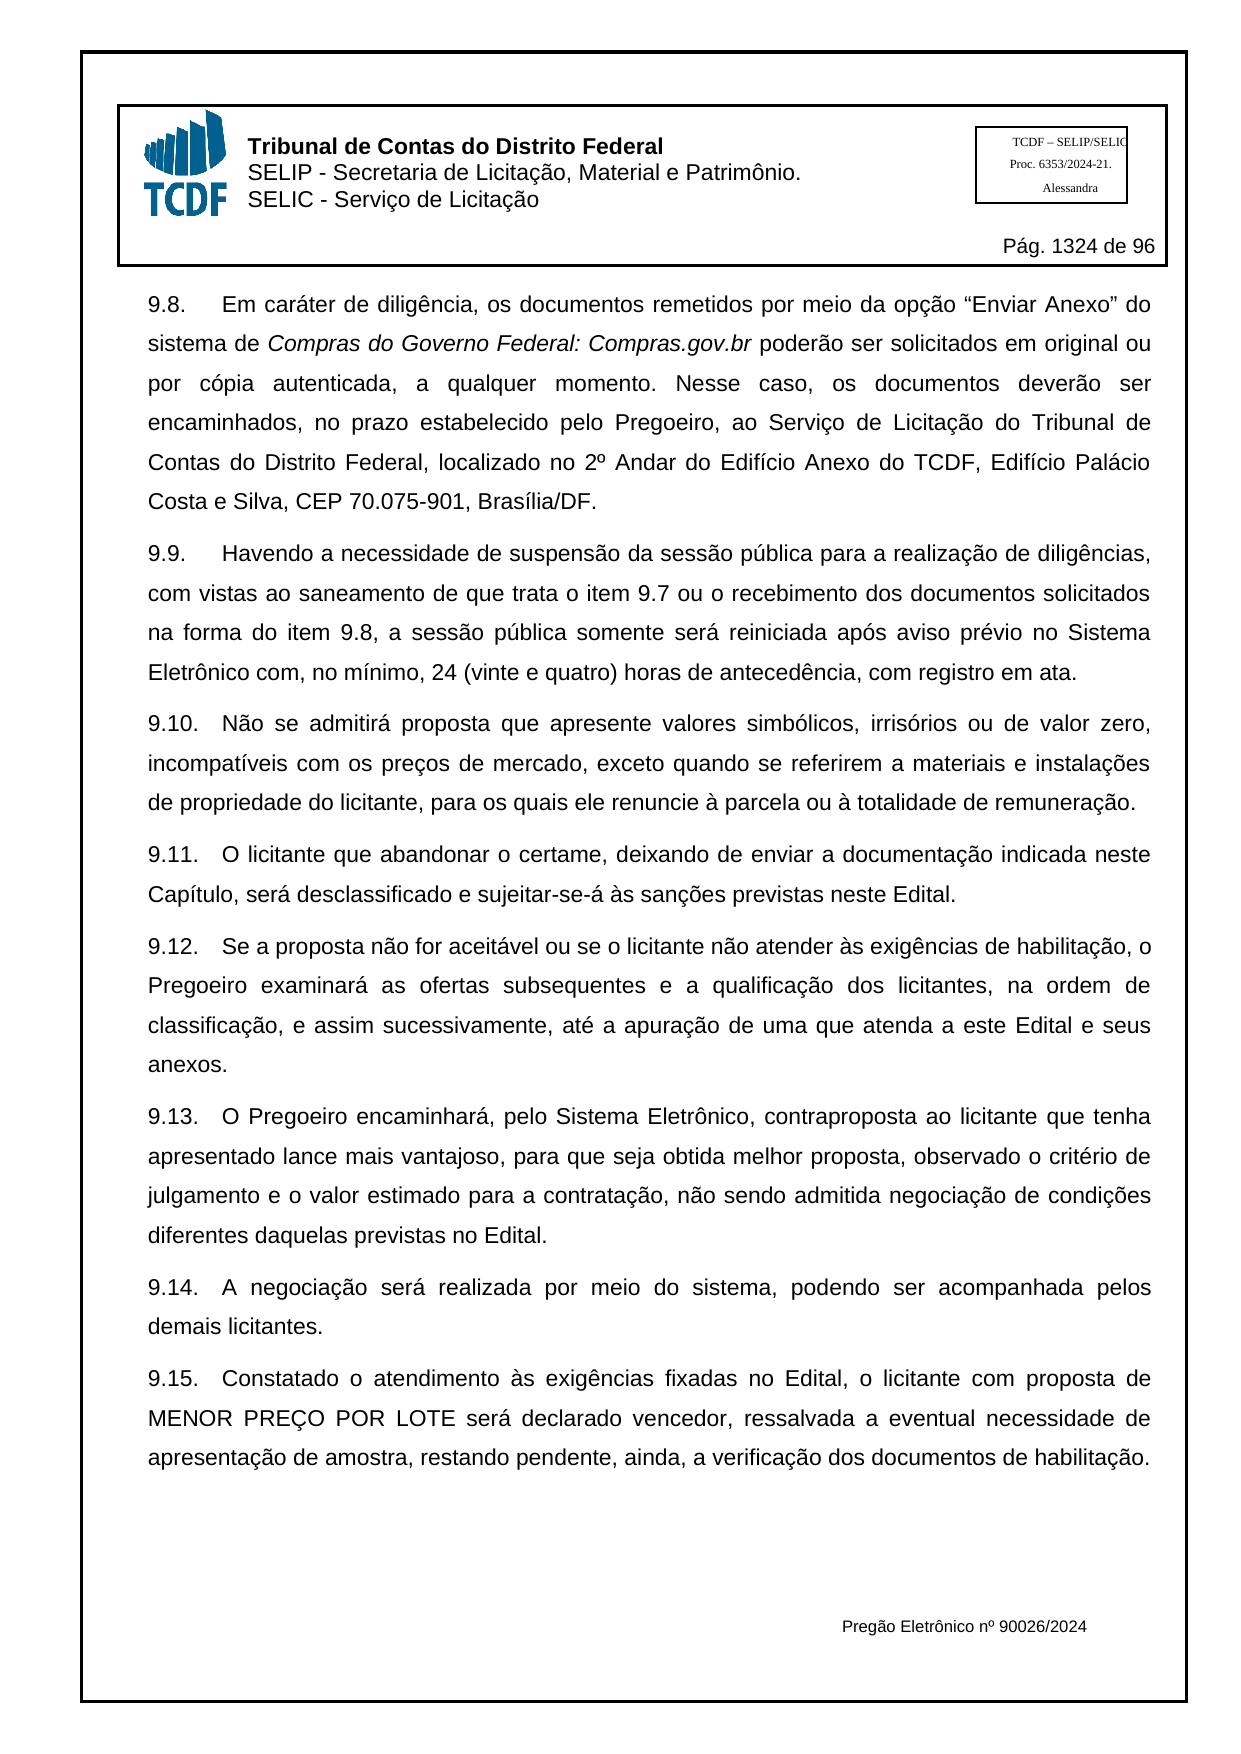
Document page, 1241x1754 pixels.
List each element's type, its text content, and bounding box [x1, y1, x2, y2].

text 9.11. O licitante que abandonar o certame, deixando de enviar a documentação indicada neste Capítulo, será desclassificado e sujeitar-se-á às sanções previstas neste Edital. [148, 841, 1152, 907]
picture [129, 107, 241, 218]
text 9.9. Havendo a necessidade de suspensão da sessão pública para a realização de diligências, com vistas ao saneamento de que trata o item 9.7 ou o recebimento dos documentos solicitados na forma do item 9.8, a sessão pública somente será reiniciada após aviso prévio no Sistema Eletrônico com, no mínimo, 24 (vinte e quatro) horas de antecedência, com registro em ata. [148, 540, 1152, 685]
text 9.14. A negociação será realizada por meio do sistema, podendo ser acompanhada pelos demais licitantes. [148, 1274, 1152, 1339]
text 9.10. Não se admitirá proposta que apresente valores simbólicos, irrisórios ou de valor zero, incompatíveis com os preços de mercado, exceto quando se referirem a materiais e instalações de propriedade do licitante, para os quais ele renuncie à parcela ou à totalidade de remuneração. [148, 710, 1152, 816]
text 9.8. Em caráter de diligência, os documentos remetidos por meio da opção “Enviar Anexo” do sistema de Compras do Governo Federal: Compras.gov.br poderão ser solicitados em original ou por cópia autenticada, a qualquer momento. Nesse caso, os documentos deverão ser encaminhados, no prazo estabelecido pelo Pregoeiro, ao Serviço de Licitação do Tribunal de Contas do Distrito Federal, localizado no 2º Andar do Edifício Anexo do TCDF, Edifício Palácio Costa e Silva, CEP 70.075-901, Brasília/DF. [148, 291, 1152, 514]
text 9.15. Constatado o atendimento às exigências fixadas no Edital, o licitante com proposta de MENOR PREÇO POR LOTE será declarado vencedor, ressalvada a eventual necessidade de apresentação de amostra, restando pendente, ainda, a verificação dos documentos de habilitação. [148, 1365, 1152, 1470]
text 9.13. O Pregoeiro encaminhará, pelo Sistema Eletrônico, contraproposta ao licitante que tenha apresentado lance mais vantajoso, para que seja obtida melhor proposta, observado o critério de julgamento e o valor estimado para a contratação, não sendo admitida negociação de condições diferentes daquelas previstas no Edital. [148, 1103, 1152, 1248]
text 9.12. Se a proposta não for aceitável ou se o licitante não atender às exigências de habilitação, o Pregoeiro examinará as ofertas subsequentes e a qualificação dos licitantes, na ordem de classificação, e assim sucessivamente, até a apuração de uma que atenda a este Edital e seus anexos. [148, 933, 1152, 1078]
